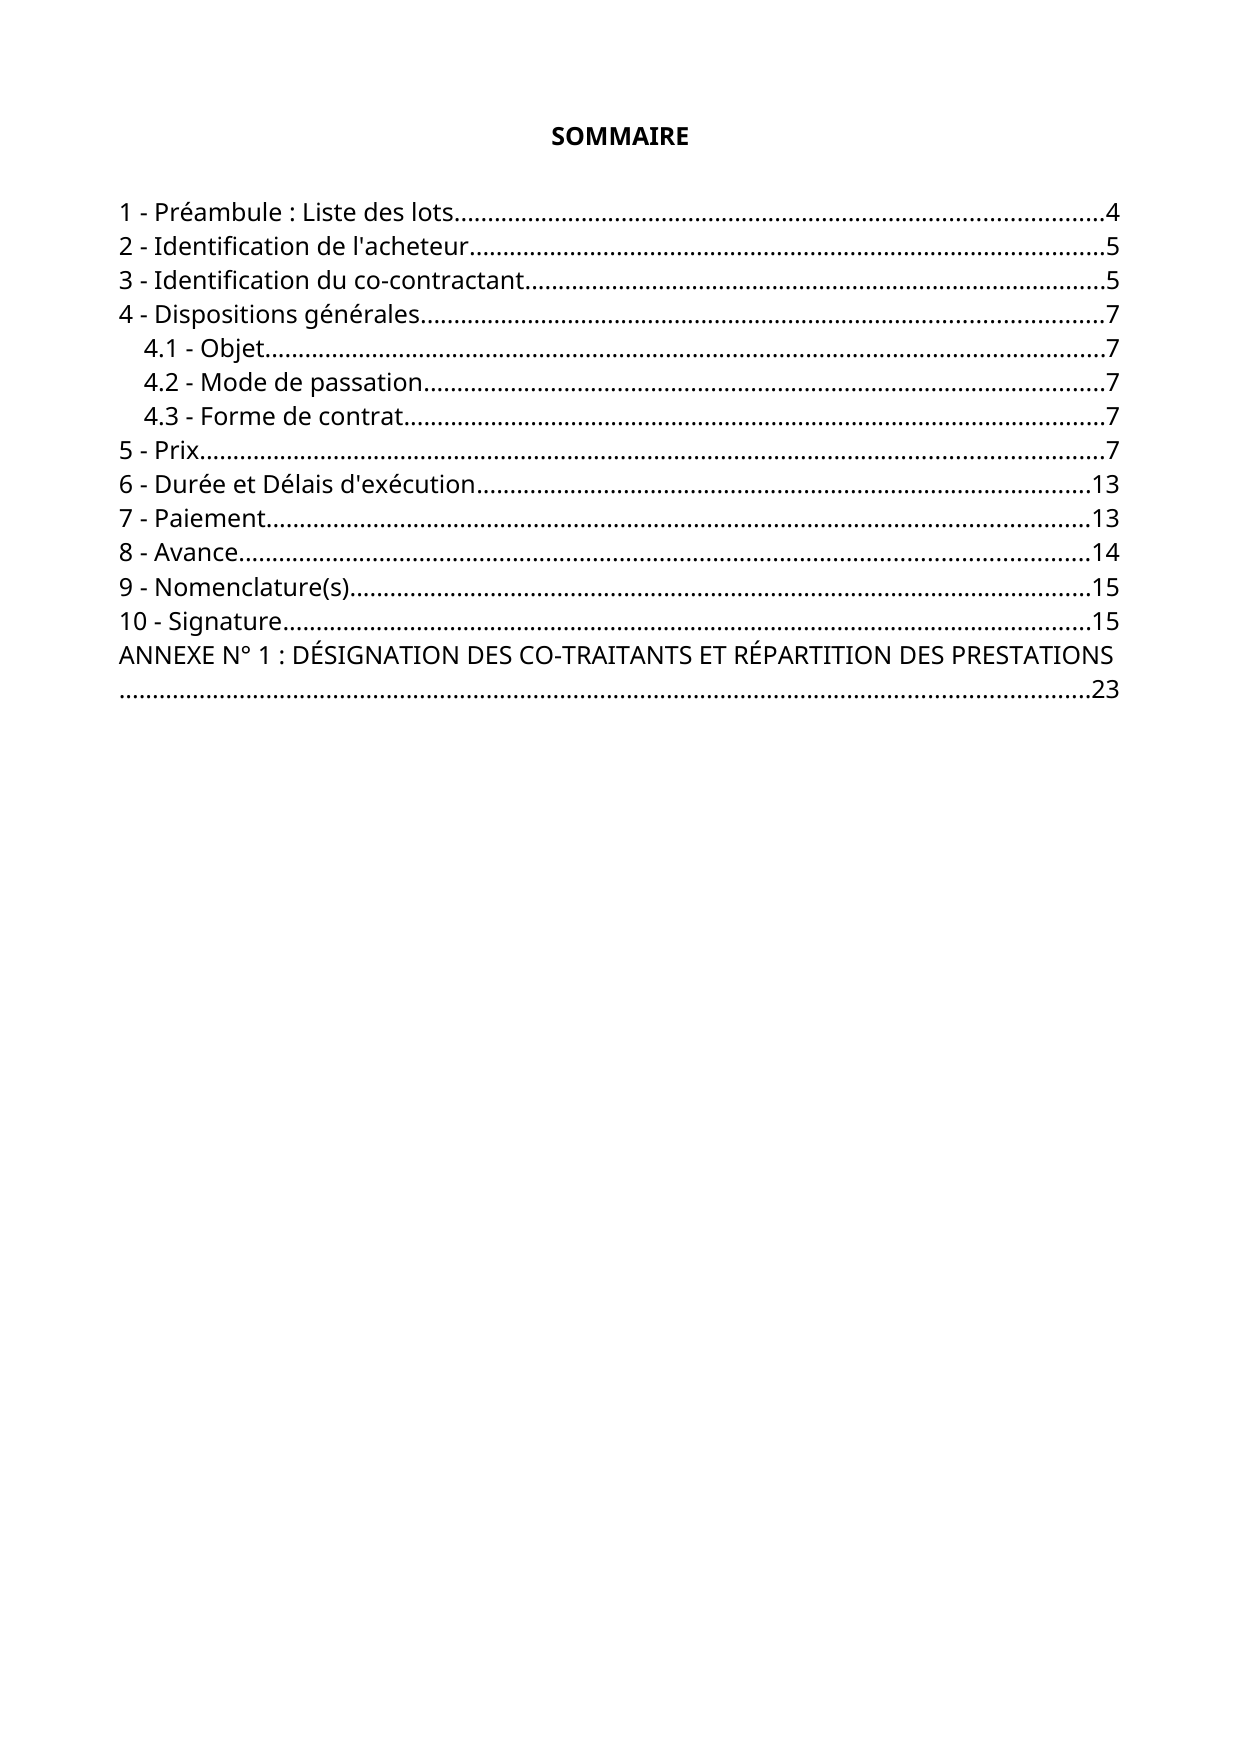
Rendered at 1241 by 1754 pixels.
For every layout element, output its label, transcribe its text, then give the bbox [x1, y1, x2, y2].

text 4 - Dispositions générales 7 [119, 297, 1121, 331]
text ANNEXE N° 1 : DÉSIGNATION DES CO-TRAITANTS ET RÉPARTITION DES PRESTATIONS 23 [119, 637, 1121, 705]
text 7 - Paiement 13 [119, 501, 1121, 535]
text 9 - Nomenclature(s) 15 [119, 569, 1121, 603]
text 1 - Préambule : Liste des lots 4 [119, 194, 1121, 228]
text 8 - Avance 14 [119, 535, 1121, 569]
text 6 - Durée et Délais d'exécution 13 [119, 467, 1121, 501]
text 10 - Signature 15 [119, 603, 1121, 637]
text 2 - Identification de l'acheteur 5 [119, 228, 1121, 263]
text 5 - Prix 7 [119, 433, 1121, 467]
text 4.3 - Forme de contrat 7 [144, 399, 1121, 433]
text 4.2 - Mode de passation 7 [144, 365, 1121, 399]
text 3 - Identification du co-contractant 5 [119, 263, 1121, 297]
text 4.1 - Objet 7 [144, 331, 1121, 365]
text SOMMAIRE [119, 119, 1121, 153]
